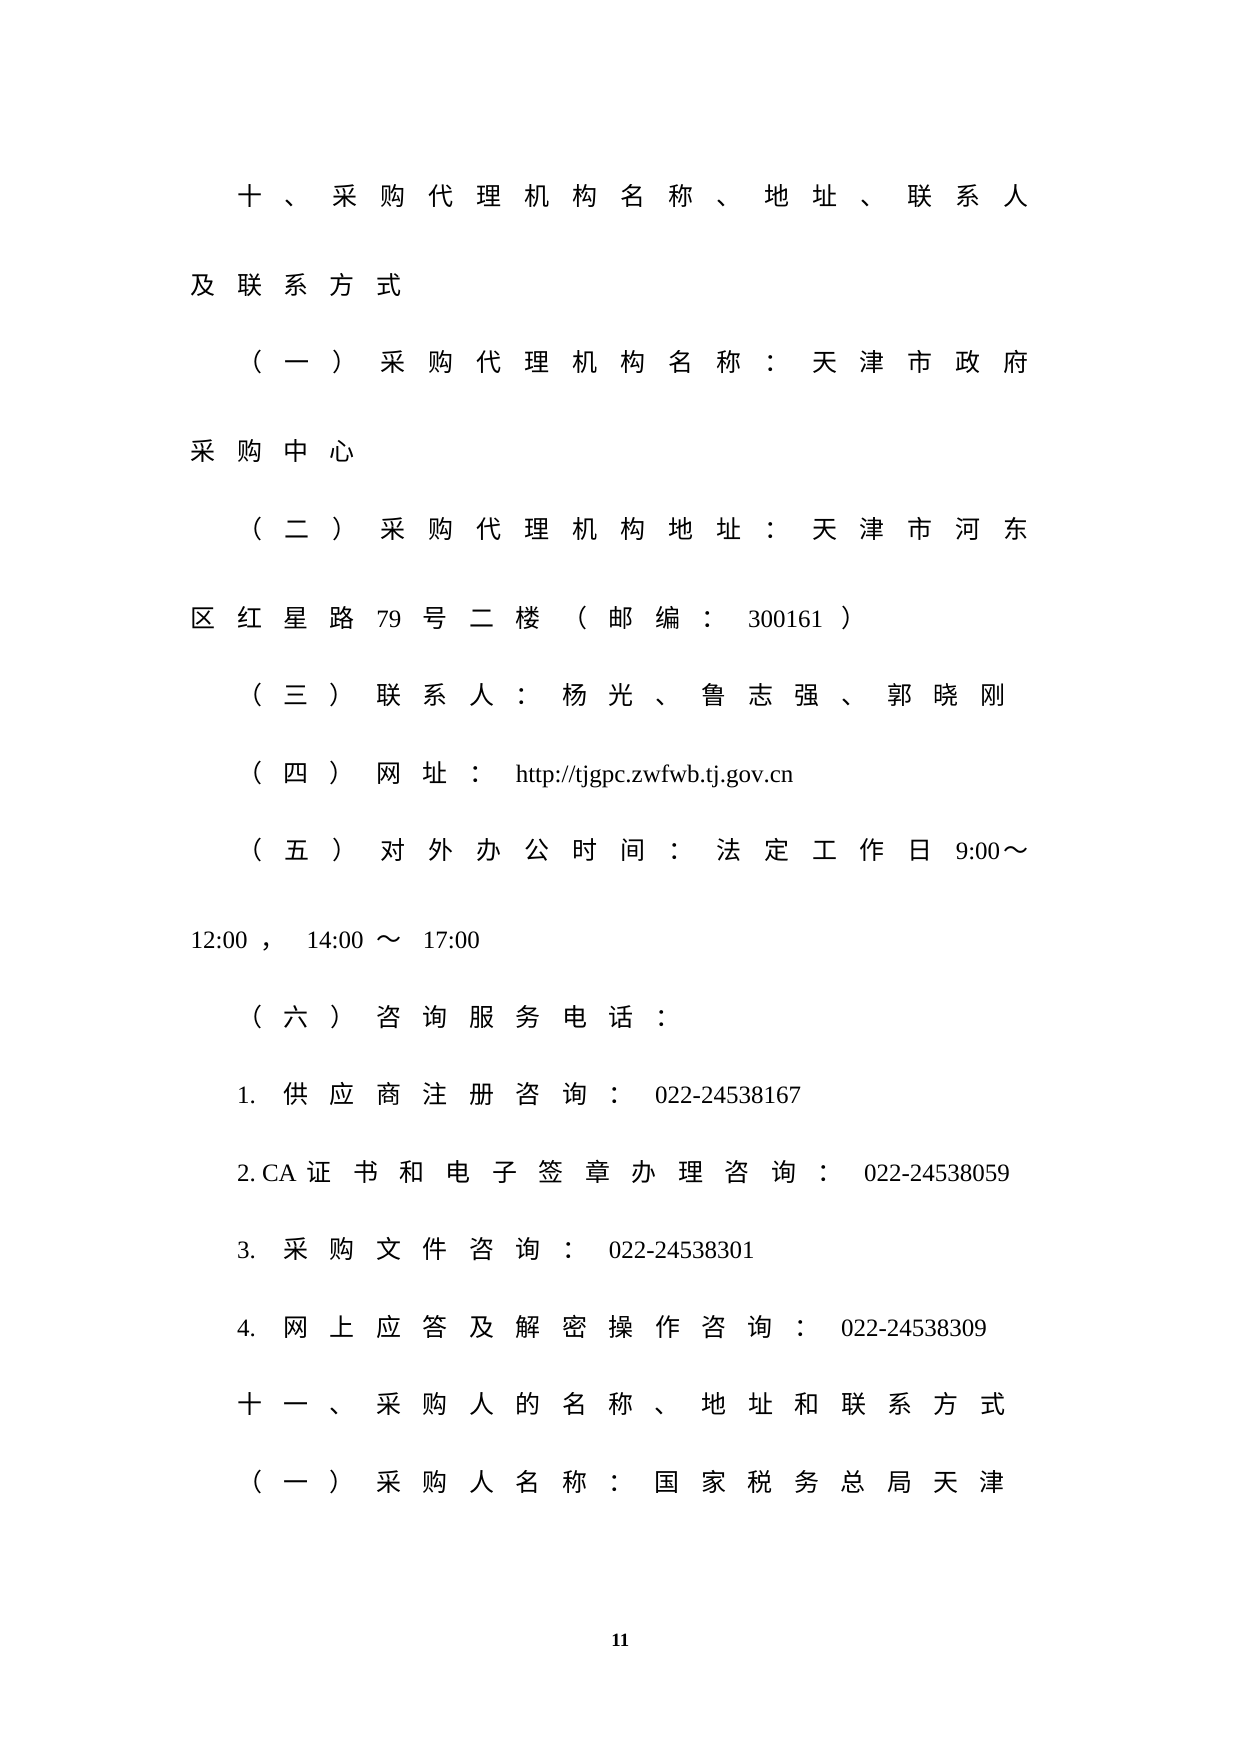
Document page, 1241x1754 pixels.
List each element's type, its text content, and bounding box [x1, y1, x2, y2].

text （六）咨询服务电话： [190, 986, 1050, 1045]
text 3. 采购文件咨询：022-24538301 [190, 1218, 1050, 1278]
text （二）采购代理机构地址：天津市河东区红星路79号二楼（邮编：300161） [190, 498, 1050, 646]
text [190, 1451, 1050, 1510]
text 十一、采购人的名称、地址和联系方式 [190, 1373, 1050, 1433]
text （一）采购代理机构名称：天津市政府采购中心 [190, 331, 1050, 479]
text 4. 网上应答及解密操作咨询：022-24538309 [190, 1296, 1050, 1355]
text （五）对外办公时间：法定工作日9:00～12:00，14:00～17:00 [190, 819, 1050, 968]
text 十、采购代理机构名称、地址、联系人及联系方式 [190, 164, 1050, 313]
text 2. CA证书和电子签章办理咨询：022-24538059 [190, 1141, 1050, 1200]
text 1. 供应商注册咨询：022-24538167 [190, 1063, 1050, 1123]
text （四）网址：http://tjgpc.zwfwb.tj.gov.cn [190, 742, 1050, 801]
text （三）联系人：杨光、鲁志强、郭晓刚 [190, 664, 1050, 723]
